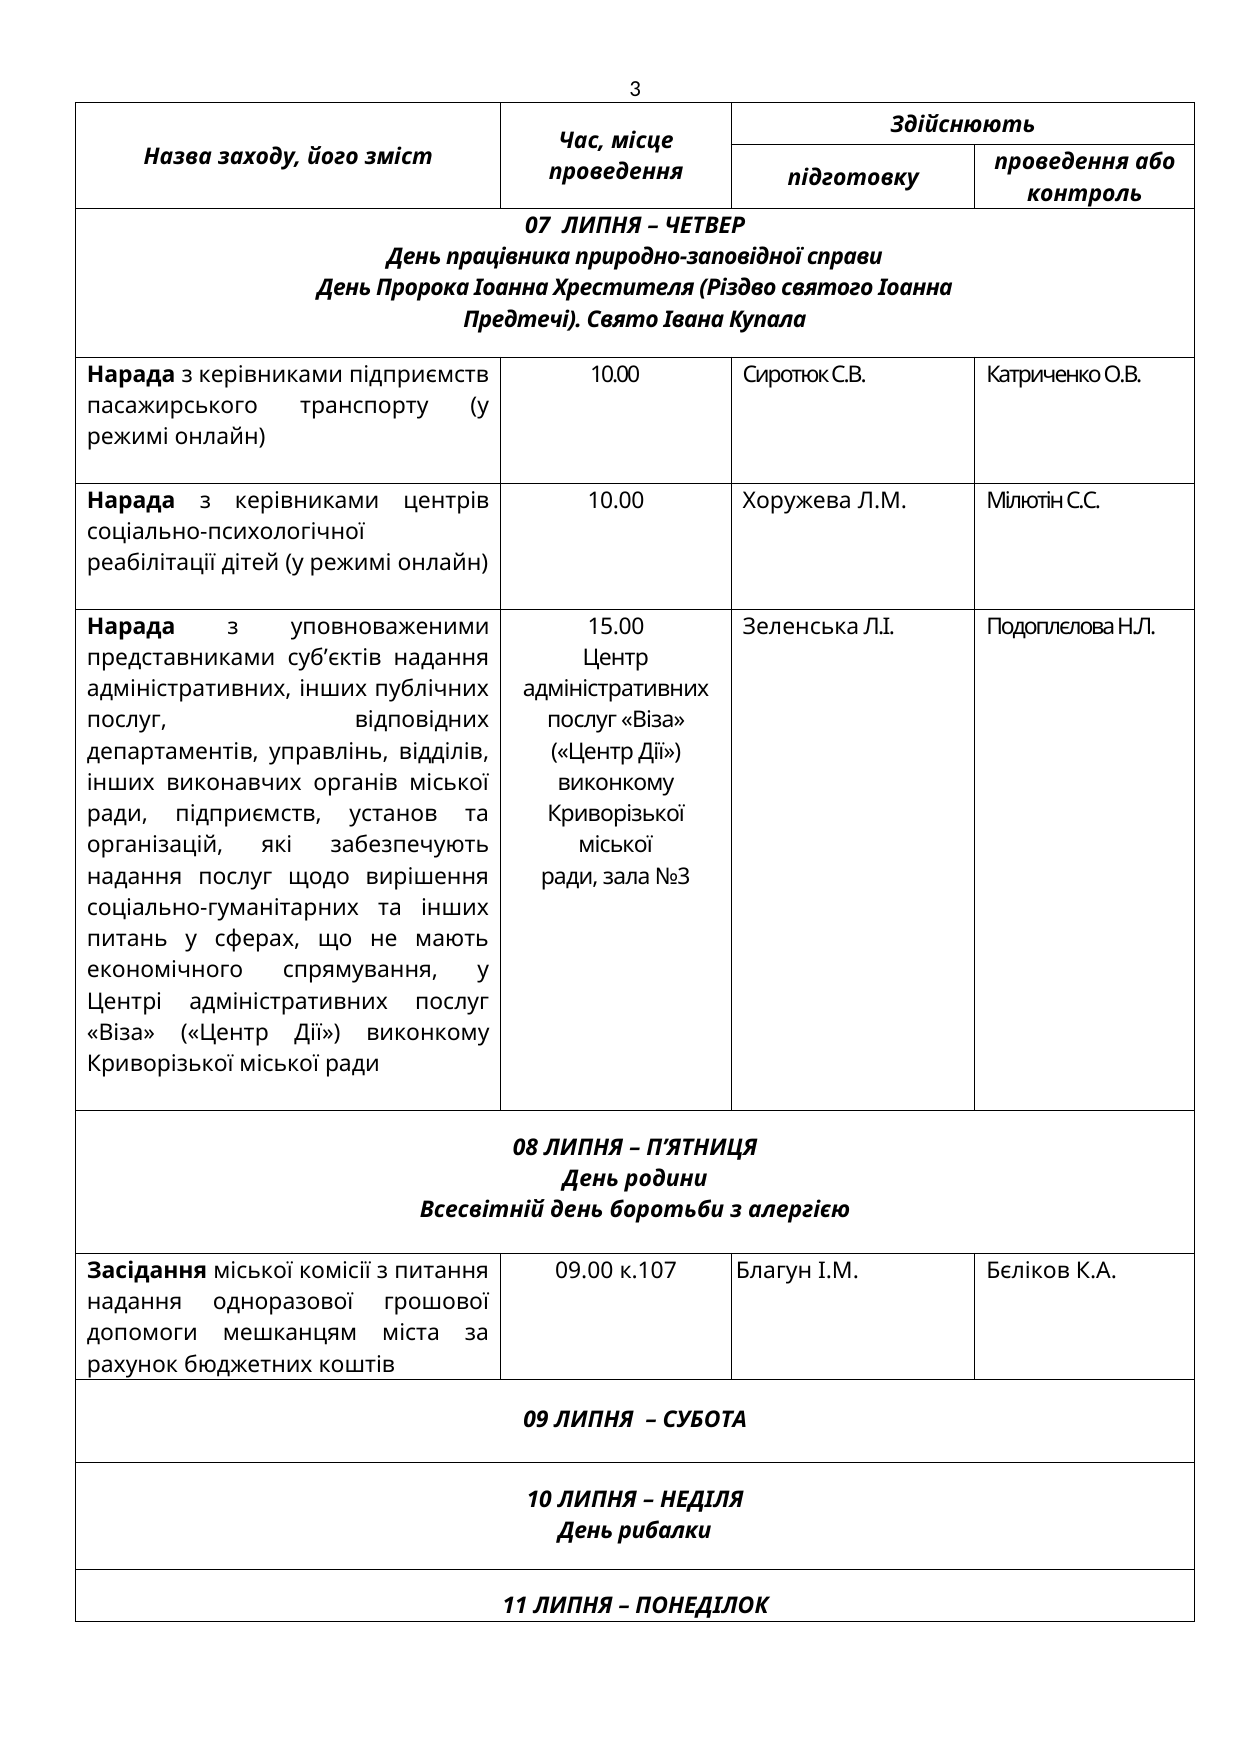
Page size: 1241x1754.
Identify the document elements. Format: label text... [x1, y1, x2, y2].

table_header Здійснюють [732, 103, 1194, 144]
table_cell Мілютін С.С. [975, 484, 1194, 609]
table_cell 09.00 к.107 [501, 1254, 731, 1379]
table_cell 10.00 [501, 358, 731, 483]
table_cell Подоплєлова Н.Л. [975, 610, 1194, 1110]
table_cell 10.00 [501, 484, 731, 609]
table_cell 15.00 Центр адміністративних послуг «Віза» («Центр Дії») виконкому Криворізької міської ради, зала №3 [501, 610, 731, 1110]
table_cell Катриченко О.В. [975, 358, 1194, 483]
table_cell Зеленська Л.І. [732, 610, 974, 1110]
table_cell 08 ЛИПНЯ – П’ЯТНИЦЯ День родини Всесвітній день боротьби з алергією [76, 1111, 1194, 1253]
table_header Час, місце проведення [501, 103, 731, 208]
table_cell Нарада з керівниками центрів соціально-психологічної реабілітації дітей (у режимі онлайн) [76, 484, 500, 609]
table_cell Хоружева Л.М. [732, 484, 974, 609]
table_cell Нарада з уповноваженими представниками суб’єктів надання адміністративних, інших публічних послуг, відповідних департаментів, управлінь, відділів, інших виконавчих органів міської ради, підприємств, установ та організацій, які забезпечують надання послуг щодо вирішення соціально-гуманітарних та інших питань у сферах, що не мають економічного спрямування, у Центрі адміністративних послуг «Віза» («Центр Дії») виконкому Криворізької міської ради [76, 610, 500, 1110]
table_cell підготовку [732, 145, 974, 208]
table_cell 09 ЛИПНЯ – СУБОТА [76, 1380, 1194, 1462]
table_cell Сиротюк С.В. [732, 358, 974, 483]
table_header Назва заходу, його зміст [76, 103, 500, 208]
table_cell 10 ЛИПНЯ – НЕДІЛЯ День рибалки [76, 1463, 1194, 1568]
table_cell Бєліков К.А. [975, 1254, 1194, 1379]
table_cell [76, 209, 1194, 357]
table_cell Благун І.М. [732, 1254, 974, 1379]
table_cell проведення або контроль [975, 145, 1194, 208]
table_cell Нарада з керівниками підприємств пасажирського транспорту (у режимі онлайн) [76, 358, 500, 483]
table_cell Засідання міської комісії з питання надання одноразової грошової допомоги мешканцям міста за рахунок бюджетних коштів [76, 1254, 500, 1379]
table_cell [76, 1570, 1194, 1621]
